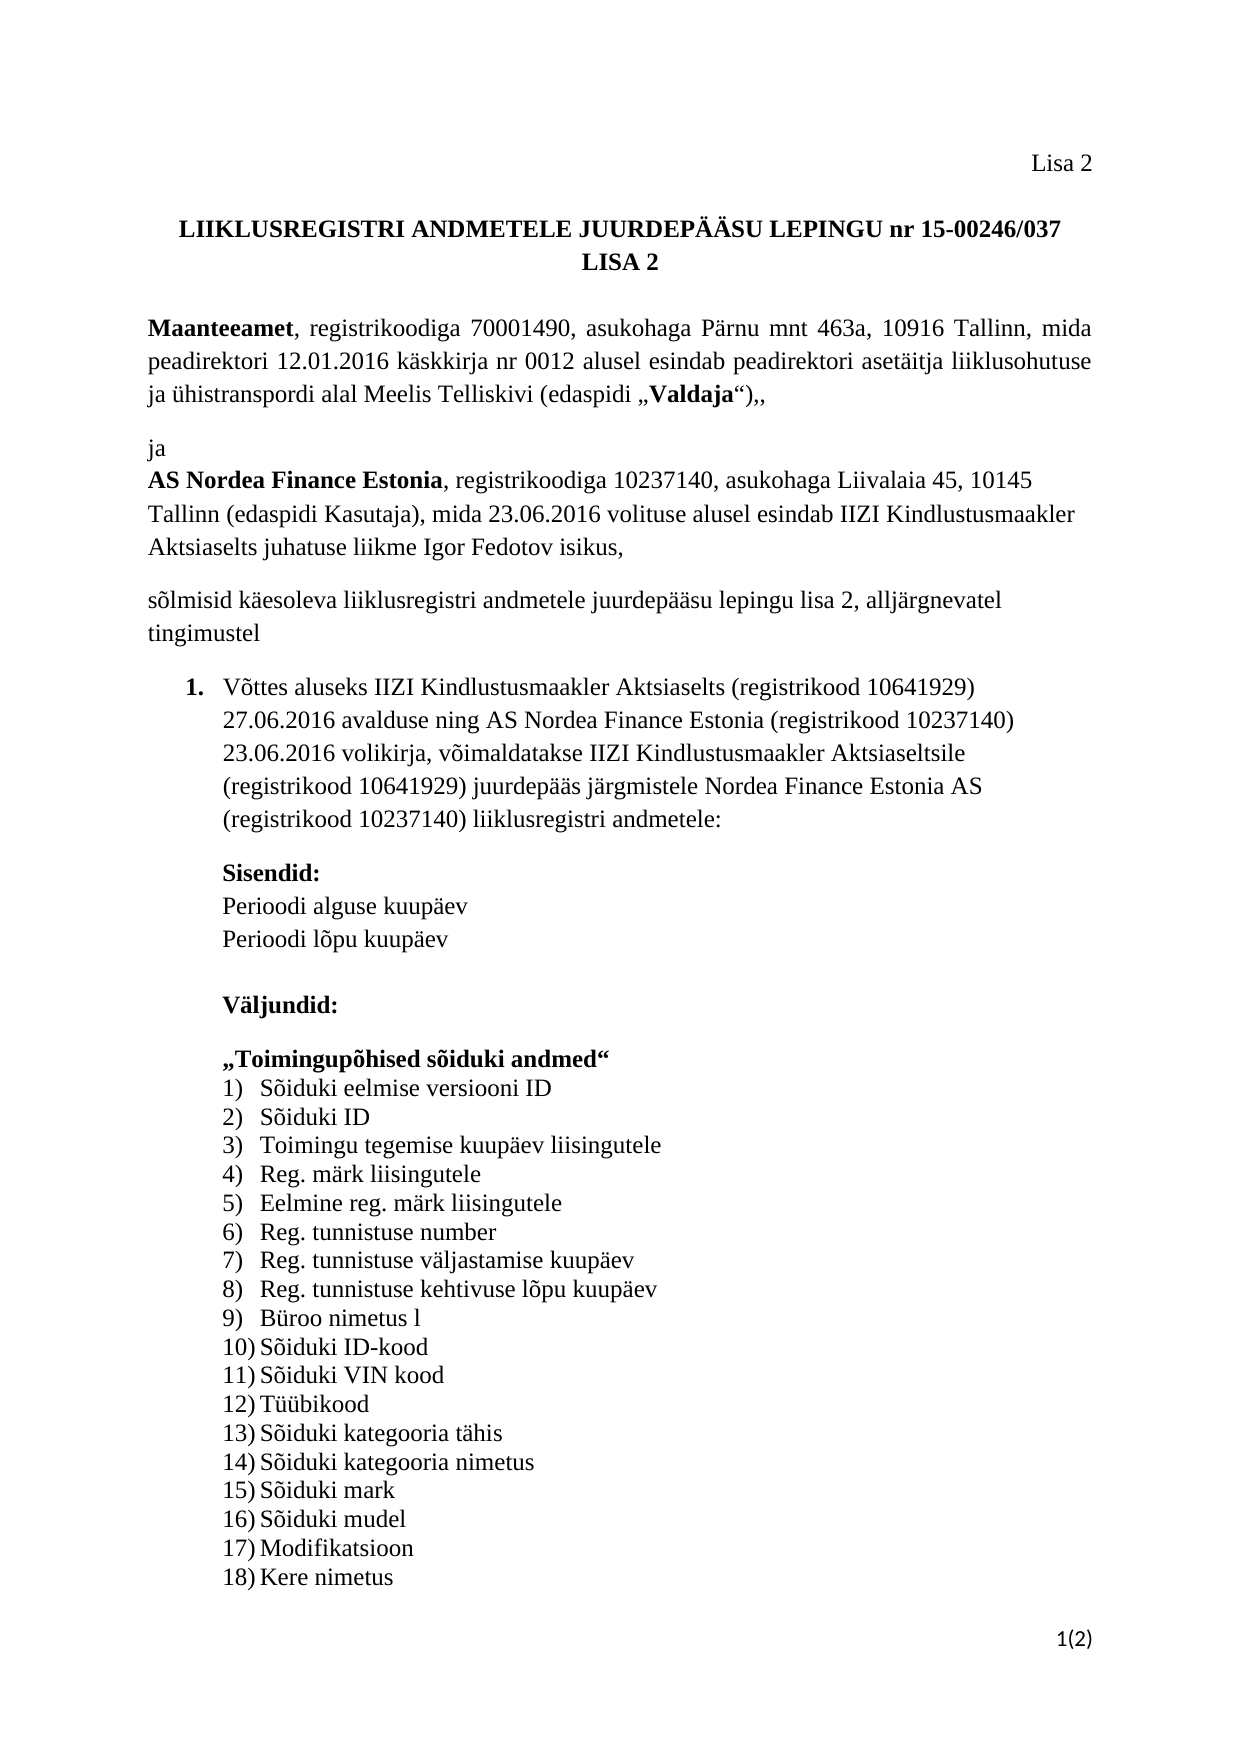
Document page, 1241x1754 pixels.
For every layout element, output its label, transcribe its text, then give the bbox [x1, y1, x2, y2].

list Sõiduki kategooria tähis [222, 1418, 1093, 1447]
list Reg. tunnistuse väljastamise kuupäev [222, 1246, 1093, 1274]
text sõlmisid käesoleva liiklusregistri andmetele juurdepääsu lepingu lisa 2, alljärgnevatel tingimustel [148, 586, 1093, 647]
text Lisa 2 [148, 148, 1093, 176]
text Sisendid: [222, 858, 1093, 887]
list Reg. märk liisingutele [222, 1159, 1093, 1188]
list Võttes aluseks IIZI Kindlustusmaakler Aktsiaselts (registrikood 10641929) 27.06.2016 avalduse ning AS Nordea Finance Estonia (registrikood 10237140) 23.06.2016 volikirja, võimaldatakse IIZI Kindlustusmaakler Aktsiaseltsile (registrikood 10641929) juurdepääs järgmistele Nordea Finance Estonia AS (registrikood 10237140) liiklusregistri andmetele: [185, 672, 1093, 833]
list Büroo nimetus l [222, 1303, 1093, 1332]
list Tüübikood [222, 1389, 1093, 1418]
list Toimingu tegemise kuupäev liisingutele [222, 1131, 1093, 1159]
text Perioodi lõpu kuupäev [222, 924, 1093, 953]
list Sõiduki mudel [222, 1504, 1093, 1533]
text Maanteeamet, registrikoodiga 70001490, asukohaga Pärnu mnt 463a, 10916 Tallinn, mida peadirektori 12.01.2016 käskkirja nr 0012 alusel esindab peadirektori asetäitja liiklusohutuse ja ühistranspordi alal Meelis Telliskivi (edaspidi „Valdaja“),, [148, 313, 1093, 407]
list Reg. tunnistuse kehtivuse lõpu kuupäev [222, 1274, 1093, 1303]
list „Toimingupõhised sõiduki andmed“ [222, 1044, 1093, 1073]
text LIIKLUSREGISTRI ANDMETELE JUURDEPÄÄSU LEPINGU nr 15-00246/037 LISA 2 [148, 214, 1093, 275]
list Sõiduki VIN kood [222, 1361, 1093, 1389]
list Modifikatsioon [222, 1533, 1093, 1562]
list Kere nimetus [222, 1562, 1093, 1591]
text Väljundid: [222, 990, 1093, 1019]
text Perioodi alguse kuupäev [222, 891, 1093, 920]
text AS Nordea Finance Estonia, registrikoodiga 10237140, asukohaga Liivalaia 45, 10145 Tallinn (edaspidi Kasutaja), mida 23.06.2016 volituse alusel esindab IIZI Kindlustusmaakler Aktsiaselts juhatuse liikme Igor Fedotov isikus, [148, 466, 1093, 560]
list Reg. tunnistuse number [222, 1217, 1093, 1246]
list Sõiduki ID-kood [222, 1332, 1093, 1361]
list Sõiduki eelmise versiooni ID [222, 1073, 1093, 1102]
list Sõiduki ID [222, 1102, 1093, 1131]
text ja [148, 433, 1093, 461]
list Eelmine reg. märk liisingutele [222, 1188, 1093, 1217]
list Sõiduki mark [222, 1476, 1093, 1504]
list Sõiduki kategooria nimetus [222, 1447, 1093, 1476]
